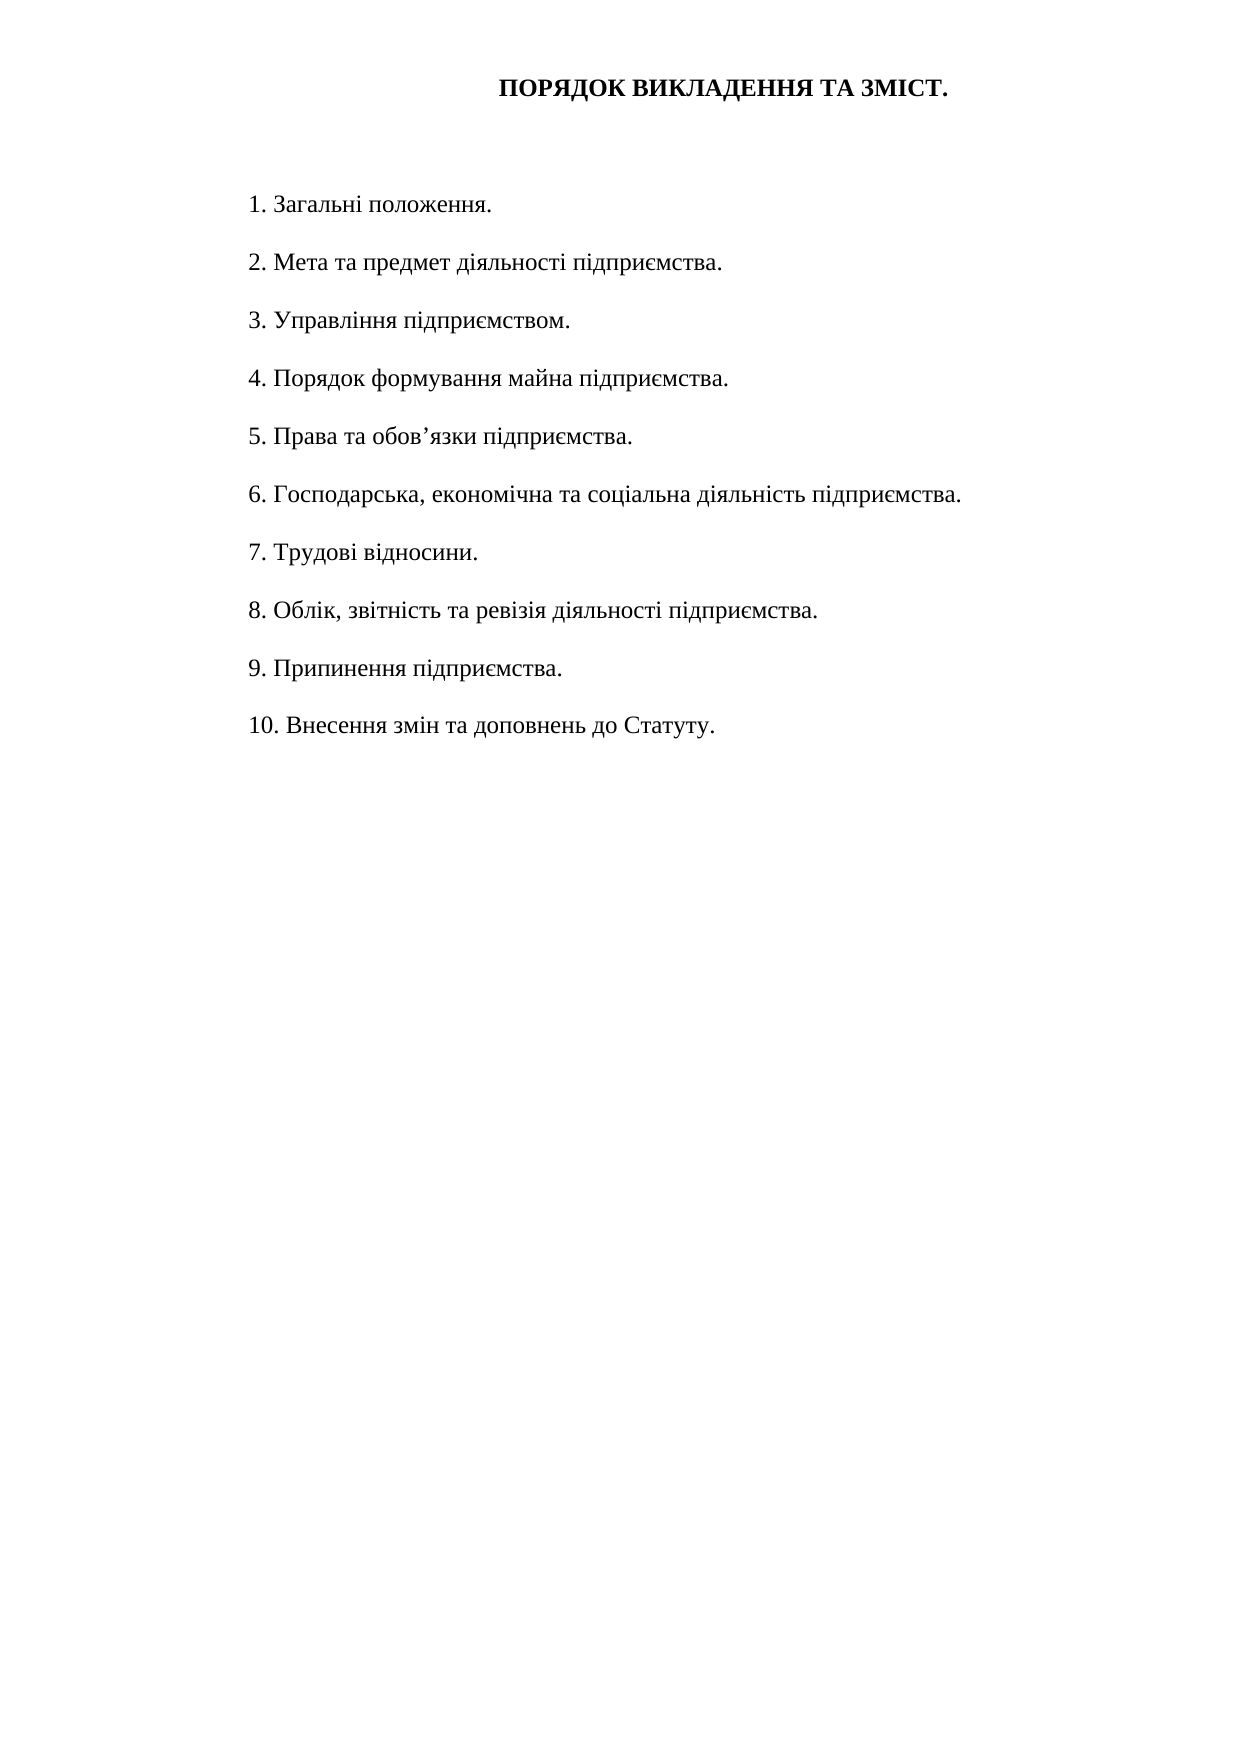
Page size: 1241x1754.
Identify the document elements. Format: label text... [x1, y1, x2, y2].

text 8. Облік, звітність та ревізія діяльності підприємства. [159, 595, 1199, 623]
text 2. Мета та предмет діяльності підприємства. [159, 247, 1199, 276]
text 10. Внесення змін та доповнень до Статуту. [159, 711, 1199, 739]
text ПОРЯДОК ВИКЛАДЕННЯ ТА ЗМІСТ. [159, 73, 1199, 102]
text 3. Управління підприємством. [159, 305, 1199, 334]
text 9. Припинення підприємства. [159, 653, 1199, 681]
text 1. Загальні положення. [159, 189, 1199, 218]
text 4. Порядок формування майна підприємства. [159, 363, 1199, 392]
text 5. Права та обов’язки підприємства. [159, 421, 1199, 450]
text 7. Трудові відносини. [159, 537, 1199, 566]
text 6. Господарська, економічна та соціальна діяльність підприємства. [159, 479, 1199, 508]
